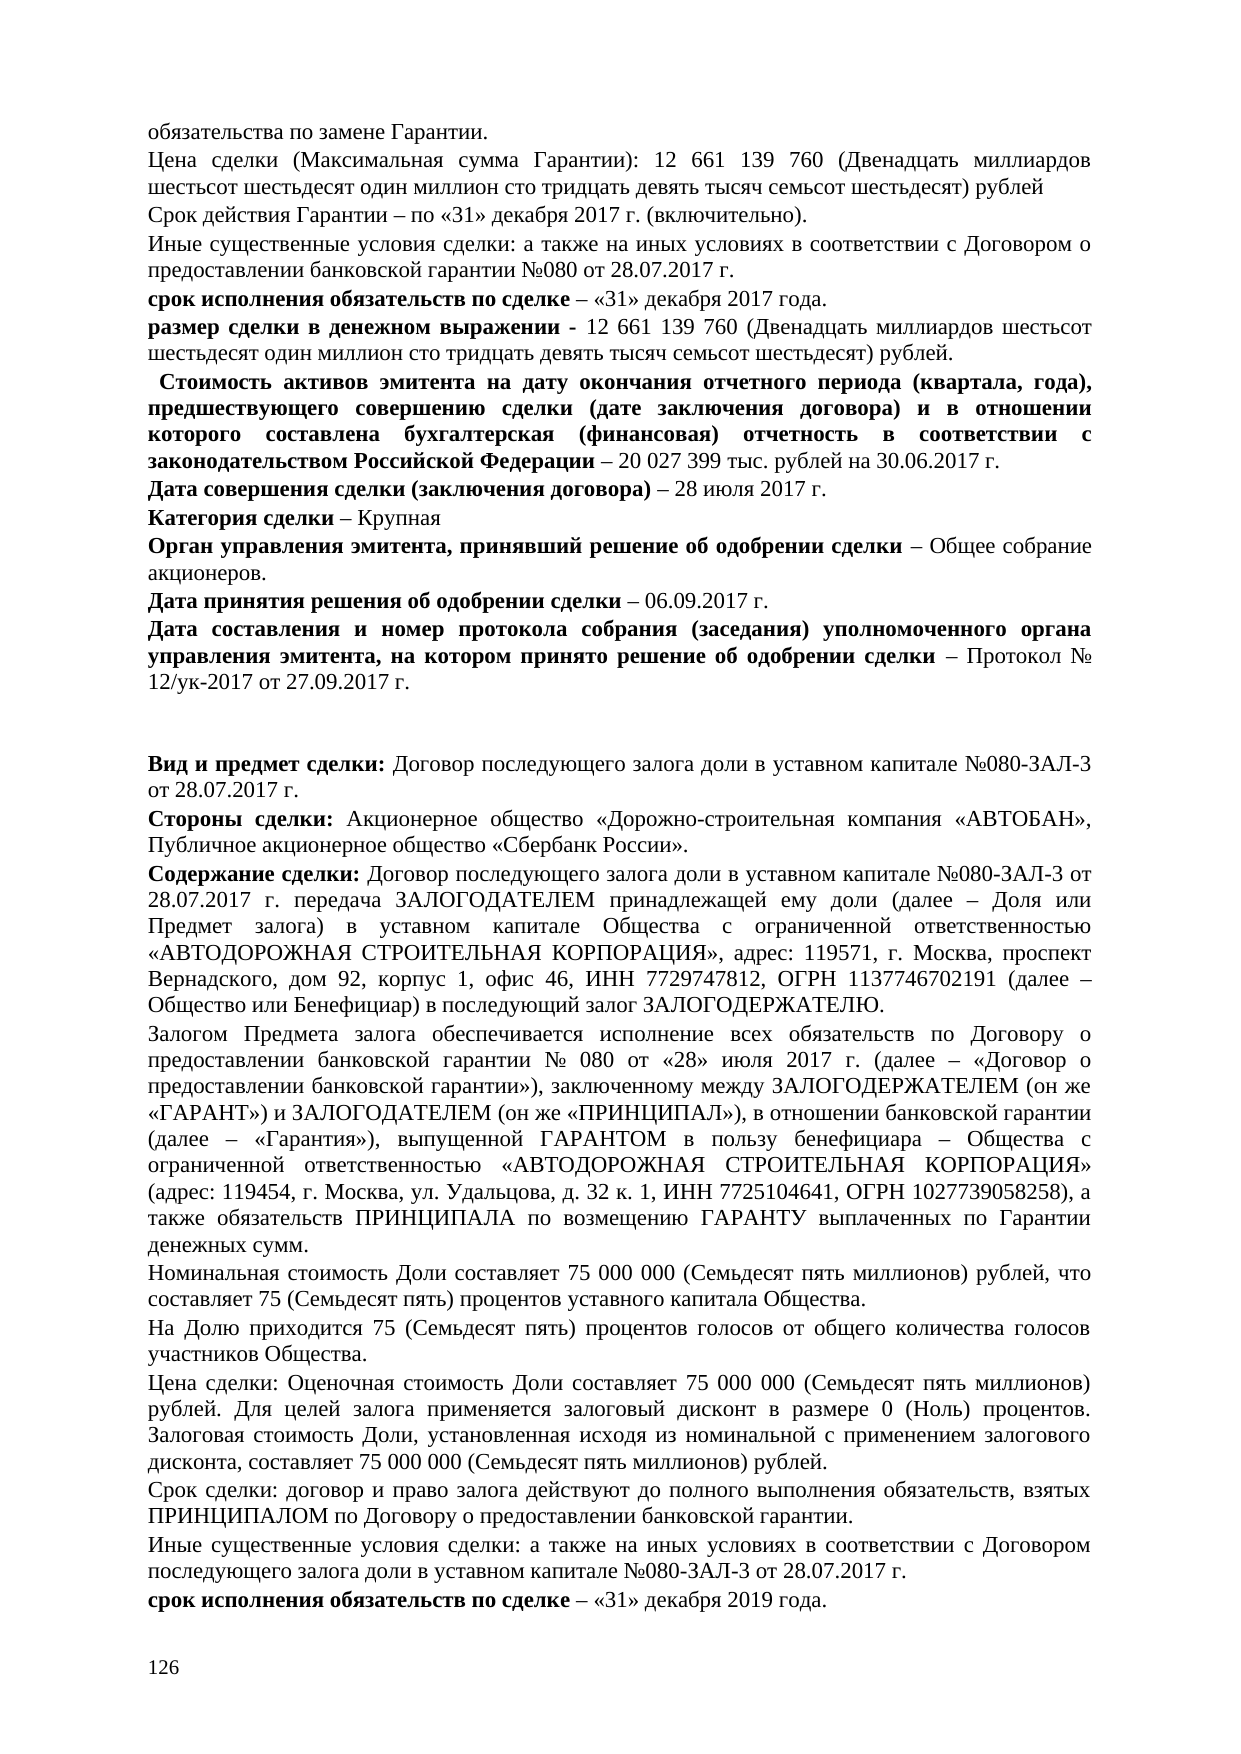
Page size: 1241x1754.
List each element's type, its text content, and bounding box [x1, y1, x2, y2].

text Номинальная стоимость Доли составляет 75 000 000 (Семьдесят пять миллионов) рублей, что составляет 75 (Семьдесят пять) процентов уставного капитала Общества. [148, 1259, 1092, 1312]
text Категория сделки – Крупная [148, 504, 1092, 530]
text На Долю приходится 75 (Семьдесят пять) процентов голосов от общего количества голосов участников Общества. [148, 1314, 1092, 1367]
text Дата совершения сделки (заключения договора) – 28 июля 2017 г. [148, 475, 1092, 502]
text Иные существенные условия сделки: а также на иных условиях в соответствии с Договором последующего залога доли в уставном капитале №080-ЗАЛ-3 от 28.07.2017 г. [148, 1531, 1092, 1584]
text Цена сделки: Оценочная стоимость Доли составляет 75 000 000 (Семьдесят пять миллионов) рублей. Для целей залога применяется залоговый дисконт в размере 0 (Ноль) процентов. Залоговая стоимость Доли, установленная исходя из номинальной с применением залогового дисконта, составляет 75 000 000 (Семьдесят пять миллионов) рублей. [148, 1369, 1092, 1474]
text Орган управления эмитента, принявший решение об одобрении сделки – Общее собрание акционеров. [148, 532, 1092, 585]
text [148, 118, 1092, 144]
text Срок действия Гарантии – по «31» декабря 2017 г. (включительно). [148, 201, 1092, 228]
text Стороны сделки: Акционерное общество «Дорожно-строительная компания «АВТОБАН», Публичное акционерное общество «Сбербанк России». [148, 805, 1092, 857]
text срок исполнения обязательств по сделке – «31» декабря 2019 года. [148, 1586, 1092, 1612]
text размер сделки в денежном выражении - 12 661 139 760 (Двенадцать миллиардов шестьсот шестьдесят один миллион сто тридцать девять тысяч семьсот шестьдесят) рублей. [148, 313, 1092, 366]
text Цена сделки (Максимальная сумма Гарантии): 12 661 139 760 (Двенадцать миллиардов шестьсот шестьдесят один миллион сто тридцать девять тысяч семьсот шестьдесят) рублей [148, 147, 1092, 199]
text Иные существенные условия сделки: а также на иных условиях в соответствии с Договором о предоставлении банковской гарантии №080 от 28.07.2017 г. [148, 230, 1092, 282]
text Стоимость активов эмитента на дату окончания отчетного периода (квартала, года), предшествующего совершению сделки (дате заключения договора) и в отношении которого составлена бухгалтерская (финансовая) отчетность в соответствии с законодательством Российской Федерации – 20 027 399 тыс. рублей на 30.06.2017 г. [148, 368, 1092, 473]
text Дата принятия решения об одобрении сделки – 06.09.2017 г. [148, 587, 1092, 613]
text срок исполнения обязательств по сделке – «31» декабря 2017 года. [148, 284, 1092, 311]
text Содержание сделки: Договор последующего залога доли в уставном капитале №080-ЗАЛ-3 от 28.07.2017 г. передача ЗАЛОГОДАТЕЛЕМ принадлежащей ему доли (далее – Доля или Предмет залога) в уставном капитале Общества с ограниченной ответственностью «АВТОДОРОЖНАЯ СТРОИТЕЛЬНАЯ КОРПОРАЦИЯ», адрес: 119571, г. Москва, проспект Вернадского, дом 92, корпус 1, офис 46, ИНН 7729747812, ОГРН 1137746702191 (далее – Общество или Бенефициар) в последующий залог ЗАЛОГОДЕРЖАТЕЛЮ. [148, 859, 1092, 1018]
text Дата составления и номер протокола собрания (заседания) уполномоченного органа управления эмитента, на котором принято решение об одобрении сделки – Протокол № 12/ук-2017 от 27.09.2017 г. [148, 615, 1092, 694]
text Вид и предмет сделки: Договор последующего залога доли в уставном капитале №080-ЗАЛ-3 от 28.07.2017 г. [148, 750, 1092, 803]
text Срок сделки: договор и право залога действуют до полного выполнения обязательств, взятых ПРИНЦИПАЛОМ по Договору о предоставлении банковской гарантии. [148, 1476, 1092, 1529]
text Залогом Предмета залога обеспечивается исполнение всех обязательств по Договору о предоставлении банковской гарантии № 080 от «28» июля 2017 г. (далее – «Договор о предоставлении банковской гарантии»), заключенному между ЗАЛОГОДЕРЖАТЕЛЕМ (он же «ГАРАНТ») и ЗАЛОГОДАТЕЛЕМ (он же «ПРИНЦИПАЛ»), в отношении банковской гарантии (далее – «Гарантия»), выпущенной ГАРАНТОМ в пользу бенефициара – Общества с ограниченной ответственностью «АВТОДОРОЖНАЯ СТРОИТЕЛЬНАЯ КОРПОРАЦИЯ» (адрес: 119454, г. Москва, ул. Удальцова, д. 32 к. 1, ИНН 7725104641, ОГРН 1027739058258), а также обязательств ПРИНЦИПАЛА по возмещению ГАРАНТУ выплаченных по Гарантии денежных сумм. [148, 1020, 1092, 1257]
